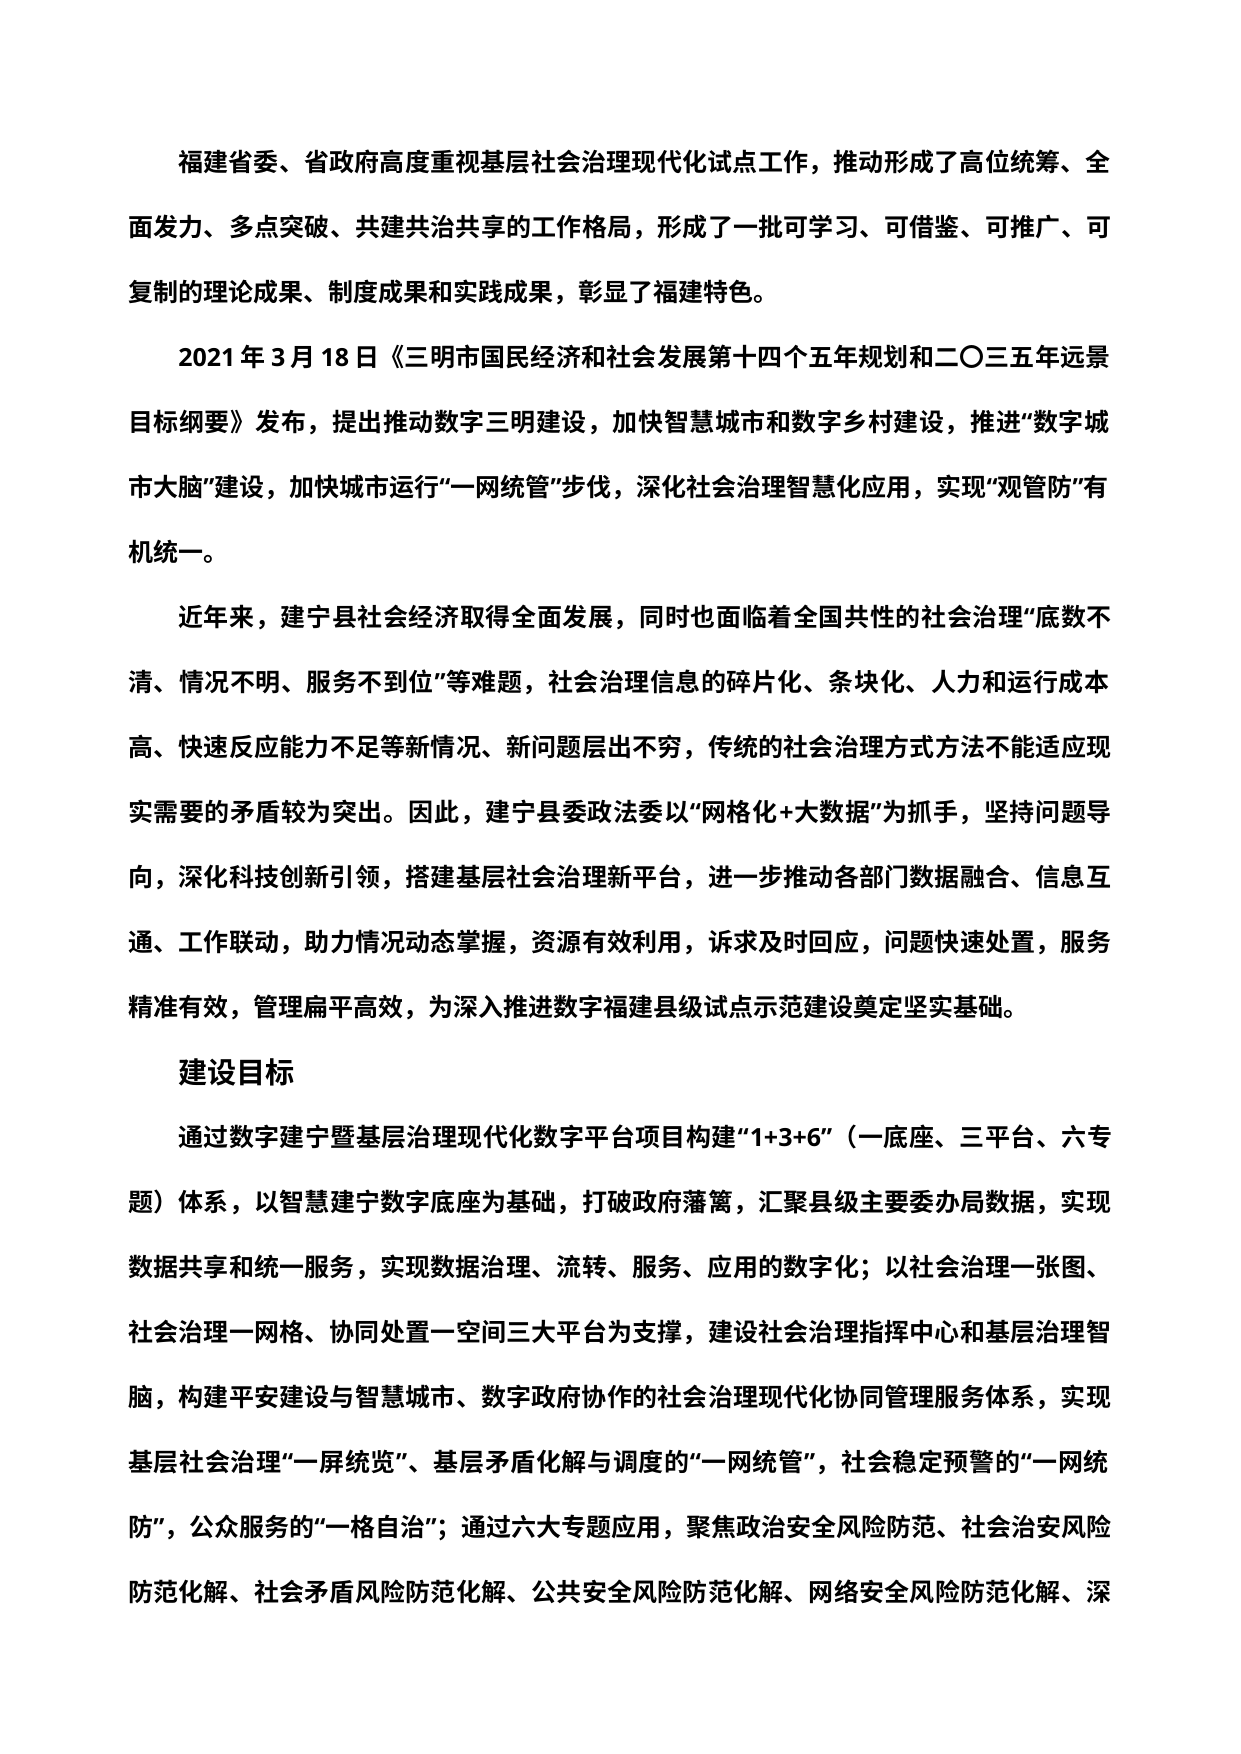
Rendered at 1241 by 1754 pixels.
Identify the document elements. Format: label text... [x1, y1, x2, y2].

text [128, 1104, 1112, 1624]
text 近年来，建宁县社会经济取得全面发展，同时也面临着全国共性的社会治理“底数不清、情况不明、服务不到位”等难题，社会治理信息的碎片化、条块化、人力和运行成本高、快速反应能力不足等新情况、新问题层出不穷，传统的社会治理方式方法不能适应现实需要的矛盾较为突出。因此，建宁县委政法委以“网格化+大数据”为抓手，坚持问题导向，深化科技创新引领，搭建基层社会治理新平台，进一步推动各部门数据融合、信息互通、工作联动，助力情况动态掌握，资源有效利用，诉求及时回应，问题快速处置，服务精准有效，管理扁平高效，为深入推进数字福建县级试点示范建设奠定坚实基础。 [128, 584, 1112, 1039]
text 建设目标 [128, 1039, 1112, 1104]
text 2021年3月18日《三明市国民经济和社会发展第十四个五年规划和二〇三五年远景目标纲要》发布，提出推动数字三明建设，加快智慧城市和数字乡村建设，推进“数字城市大脑”建设，加快城市运行“一网统管”步伐，深化社会治理智慧化应用，实现“观管防”有机统一。 [128, 324, 1112, 584]
text 福建省委、省政府高度重视基层社会治理现代化试点工作，推动形成了高位统筹、全面发力、多点突破、共建共治共享的工作格局，形成了一批可学习、可借鉴、可推广、可复制的理论成果、制度成果和实践成果，彰显了福建特色。 [128, 129, 1112, 324]
